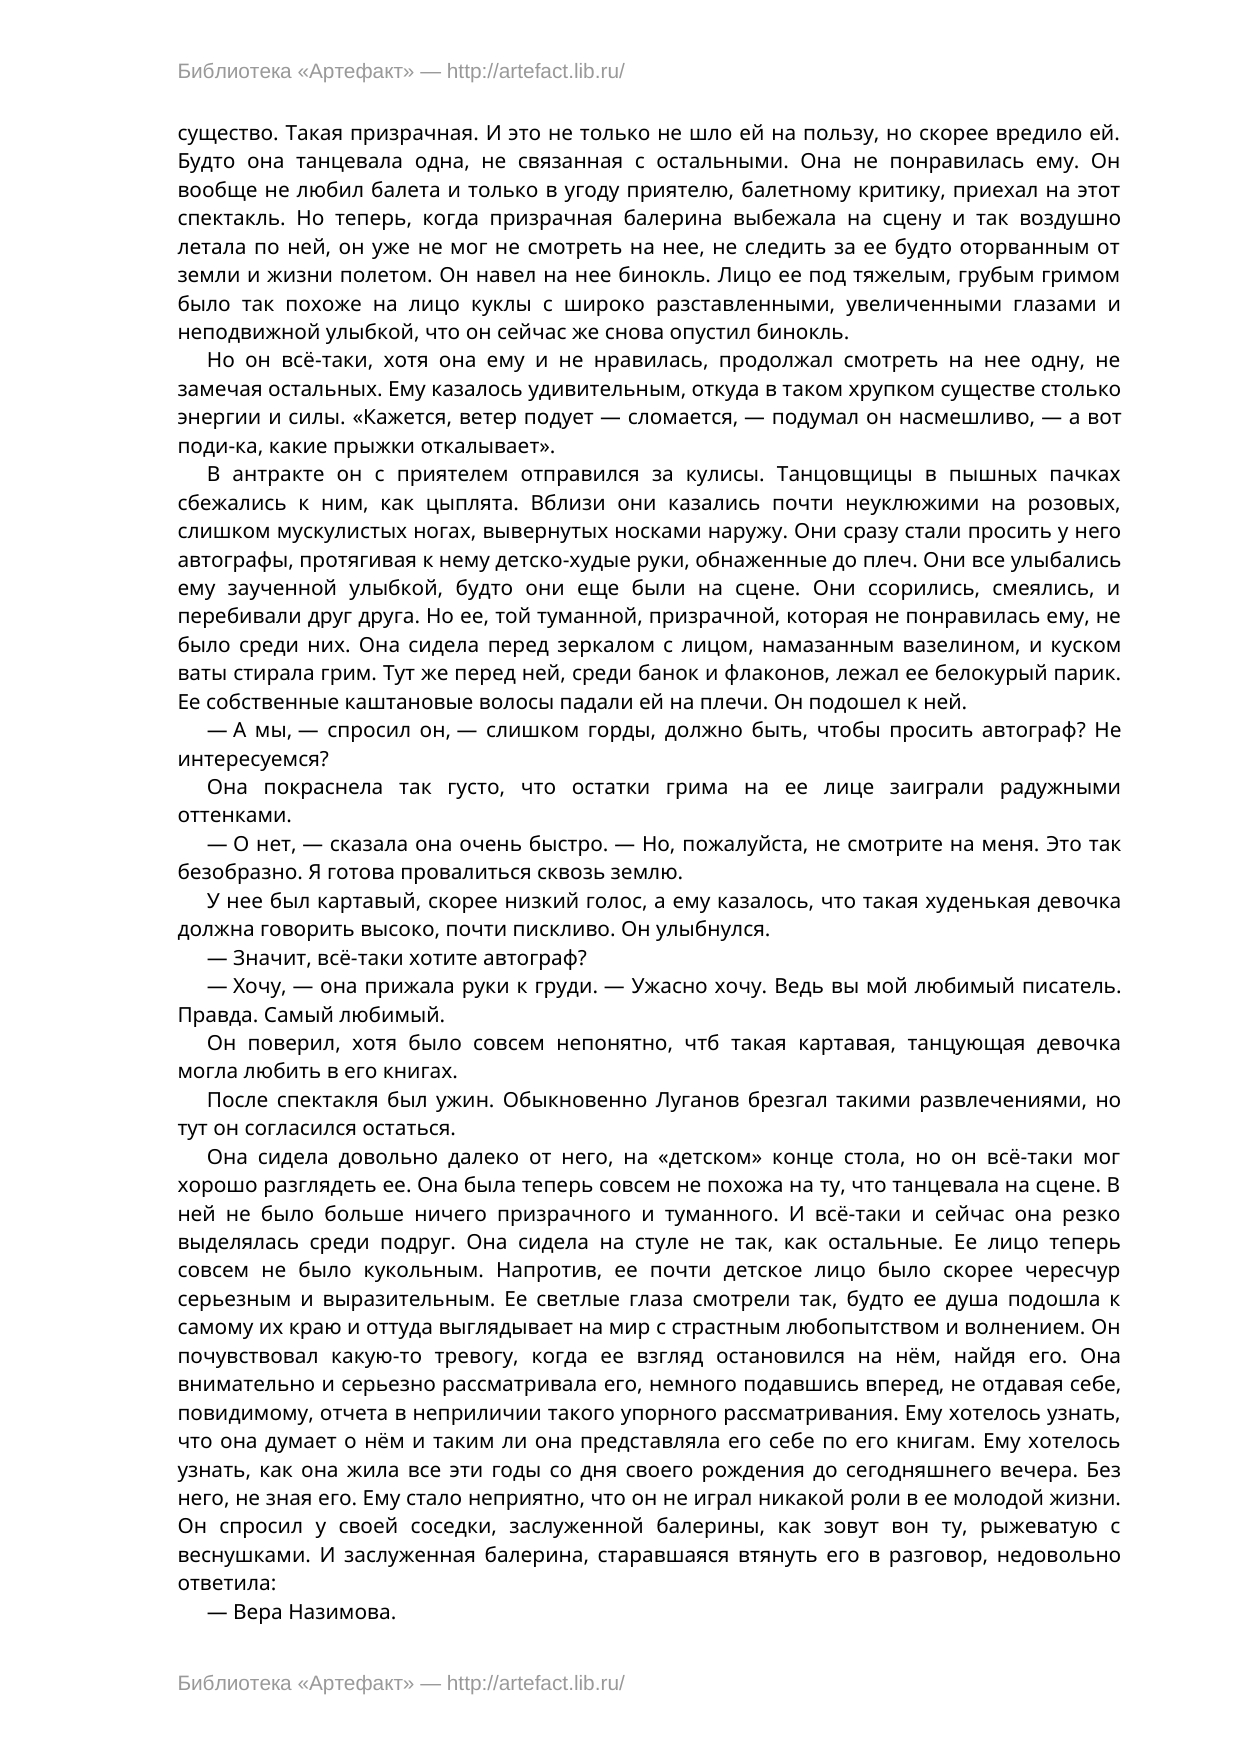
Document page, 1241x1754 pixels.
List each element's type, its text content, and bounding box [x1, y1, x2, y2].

text У нее был картавый, скорее низкий голос, а ему казалось, что такая худенькая девочка должна говорить высоко, почти пискливо. Он улыбнулся. [177, 886, 1122, 943]
text Он поверил, хотя было совсем непонятно, чтб такая картавая, танцующая девочка могла любить в его книгах. [177, 1028, 1122, 1085]
text Но он всё-таки, хотя она ему и не нравилась, продолжал смотреть на нее одну, не замечая остальных. Ему казалось удивительным, откуда в таком хрупком существе столько энергии и силы. «Кажется, ветер подует — сломается, — подумал он насмешливо, — а вот поди-ка, какие прыжки откалывает». [177, 346, 1122, 459]
text — Значит, всё-таки хотите автограф? [177, 943, 1122, 971]
text — Хочу, — она прижала руки к груди. — Ужасно хочу. Ведь вы мой любимый писатель. Правда. Самый любимый. [177, 971, 1122, 1028]
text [177, 118, 1122, 346]
text В антракте он с приятелем отправился за кулисы. Танцовщицы в пышных пачках сбежались к ним, как цыплята. Вблизи они казались почти неуклюжими на розовых, слишком мускулистых ногах, вывернутых носками наружу. Они сразу стали просить у него автографы, протягивая к нему детско-худые руки, обнаженные до плеч. Они все улыбались ему заученной улыбкой, будто они еще были на сцене. Они ссорились, смеялись, и перебивали друг друга. Но ее, той туманной, призрачной, которая не понравилась ему, не было среди них. Она сидела перед зеркалом с лицом, намазанным вазелином, и куском ваты стирала грим. Тут же перед ней, среди банок и флаконов, лежал ее белокурый парик. Ее собственные каштановые волосы падали ей на плечи. Он подошел к ней. [177, 459, 1122, 715]
text — О нет, — сказала она очень быстро. — Но, пожалуйста, не смотрите на меня. Это так безобразно. Я готова провалиться сквозь землю. [177, 829, 1122, 886]
text Она покраснела так густо, что остатки грима на ее лице заиграли радужными оттенками. [177, 772, 1122, 829]
text — А мы, — спросил он, — слишком горды, должно быть, чтобы просить автограф? Не интересуемся? [177, 715, 1122, 772]
text Она сидела довольно далеко от него, на «детском» конце стола, но он всё-таки мог хорошо разглядеть ее. Она была теперь совсем не похожа на ту, что танцевала на сцене. В ней не было больше ничего призрачного и туманного. И всё-таки и сейчас она резко выделялась среди подруг. Она сидела на стуле не так, как остальные. Ее лицо теперь совсем не было кукольным. Напротив, ее почти детское лицо было скорее чересчур серьезным и выразительным. Ее светлые глаза смотрели так, будто ее душа подошла к самому их краю и оттуда выглядывает на мир с страстным любопытством и волнением. Он почувствовал какую-то тревогу, когда ее взгляд остановился на нём, найдя его. Она внимательно и серьезно рассматривала его, немного подавшись вперед, не отдавая себе, повидимому, отчета в неприличии такого упорного рассматривания. Ему хотелось узнать, что она думает о нём и таким ли она представляла его себе по его книгам. Ему хотелось узнать, как она жила все эти годы со дня своего рождения до сегодняшнего вечера. Без него, не зная его. Ему стало неприятно, что он не играл никакой роли в ее молодой жизни. Он спросил у своей соседки, заслуженной балерины, как зовут вон ту, рыжеватую с веснушками. И заслуженная балерина, старавшаяся втянуть его в разговор, недовольно ответила: [177, 1142, 1122, 1597]
text — Вера Назимова. [177, 1597, 1122, 1625]
text После спектакля был ужин. Обыкновенно Луганов брезгал такими развлечениями, но тут он согласился остаться. [177, 1085, 1122, 1142]
